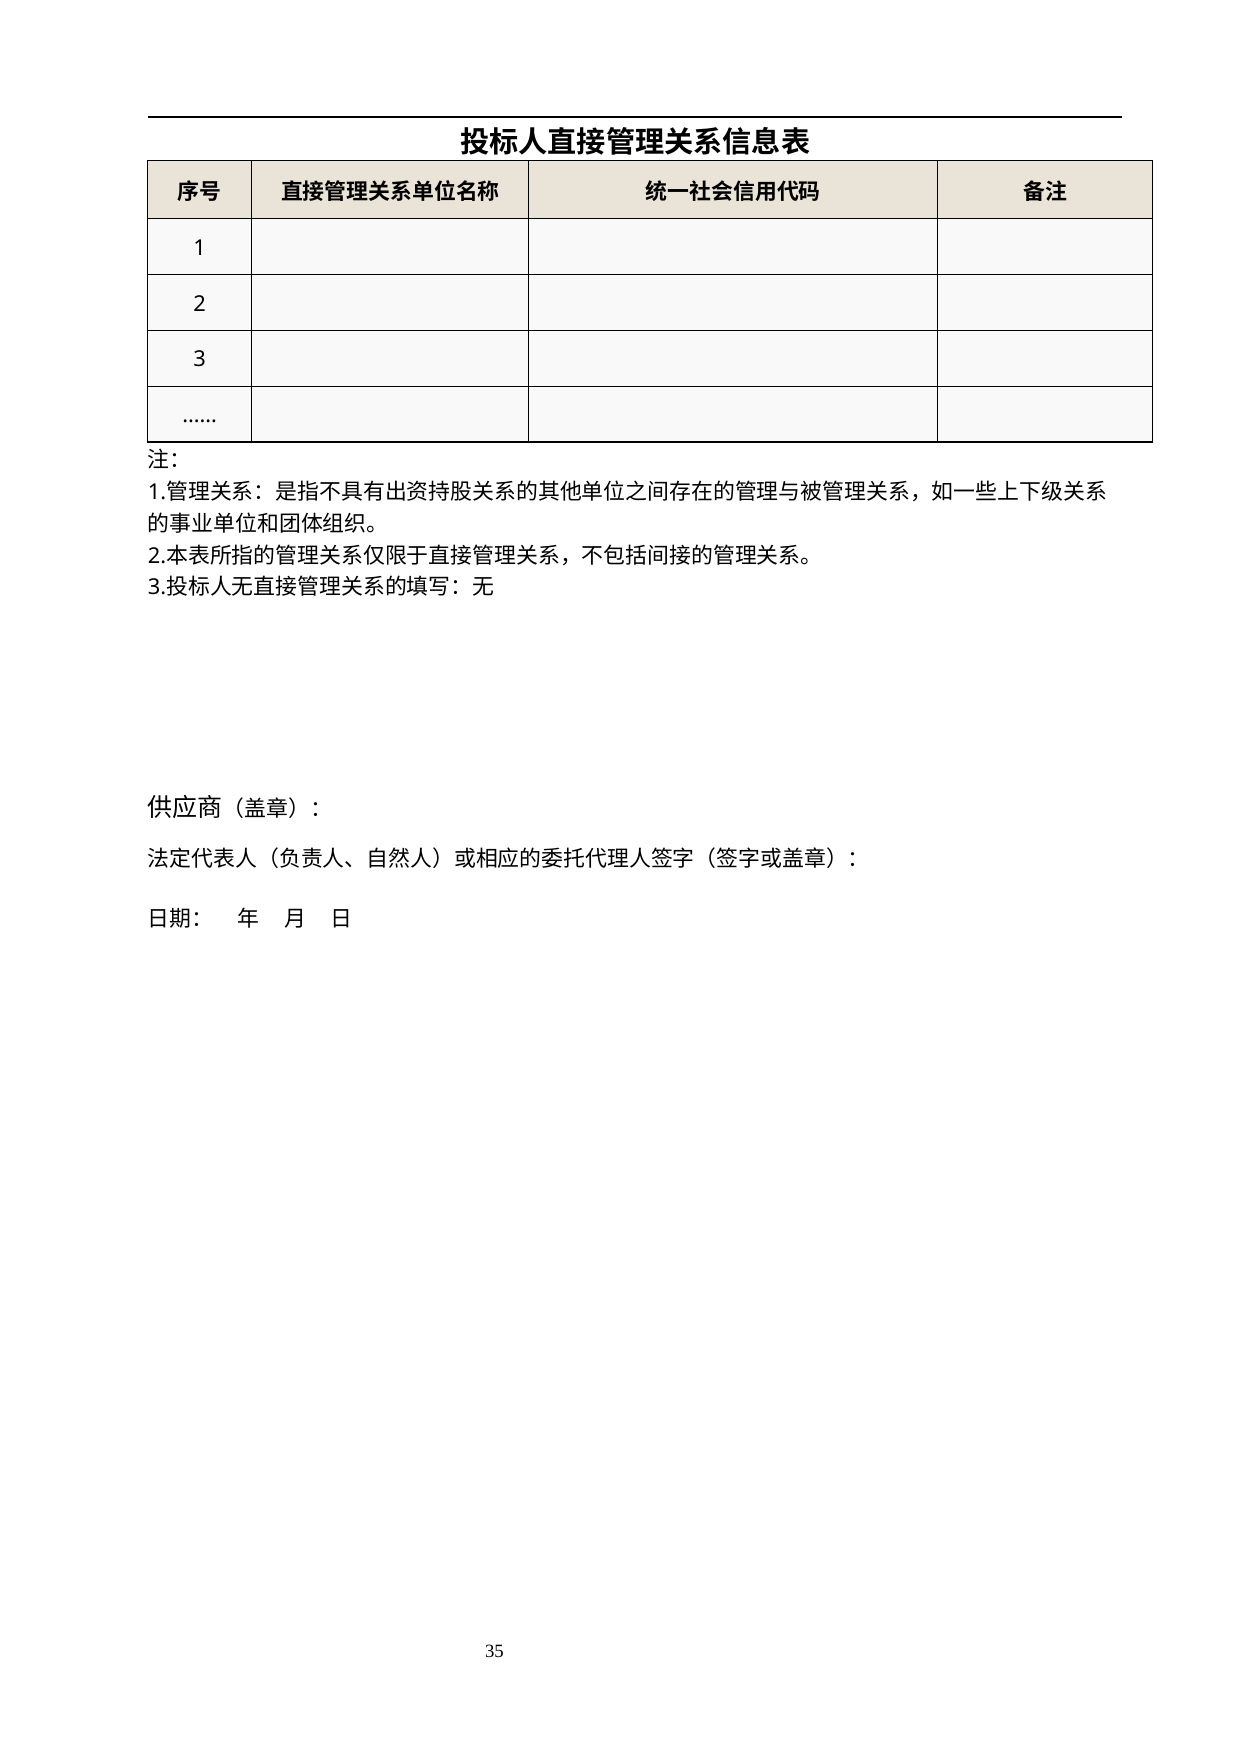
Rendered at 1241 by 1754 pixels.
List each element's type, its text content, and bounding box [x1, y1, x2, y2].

text 2.本表所指的管理关系仅限于直接管理关系，不包括间接的管理关系。 [148, 538, 1122, 569]
text 1.管理关系：是指不具有出资持股关系的其他单位之间存在的管理与被管理关系，如一些上下级关系的事业单位和团体组织。 [148, 474, 1122, 538]
table_cell [938, 387, 1152, 441]
table_cell [252, 219, 528, 274]
table_header 备注 [938, 161, 1152, 218]
table_cell [938, 331, 1152, 386]
text 3.投标人无直接管理关系的填写：无 [148, 569, 1122, 601]
table_cell [938, 275, 1152, 330]
text 投标人直接管理关系信息表 [148, 118, 1122, 160]
table_cell [252, 331, 528, 386]
table_cell [529, 387, 937, 441]
table_cell [529, 331, 937, 386]
table_cell [529, 219, 937, 274]
table_header 直接管理关系单位名称 [252, 161, 528, 218]
table_cell 2 [148, 275, 251, 330]
table_header 序号 [148, 161, 251, 218]
text 法定代表人（负责人、自然人）或相应的委托代理人签字（签字或盖章）： [148, 841, 1122, 873]
table_cell [252, 275, 528, 330]
table_cell 1 [148, 219, 251, 274]
table_header 统一社会信用代码 [529, 161, 937, 218]
table_cell [252, 387, 528, 441]
table_cell …… [148, 387, 251, 441]
table_cell 3 [148, 331, 251, 386]
text 注： [148, 443, 1122, 474]
table_cell [529, 275, 937, 330]
text 供应商（盖章）： [148, 787, 1122, 823]
table_cell [938, 219, 1152, 274]
text 日期： 年 月 日 [148, 901, 1072, 933]
